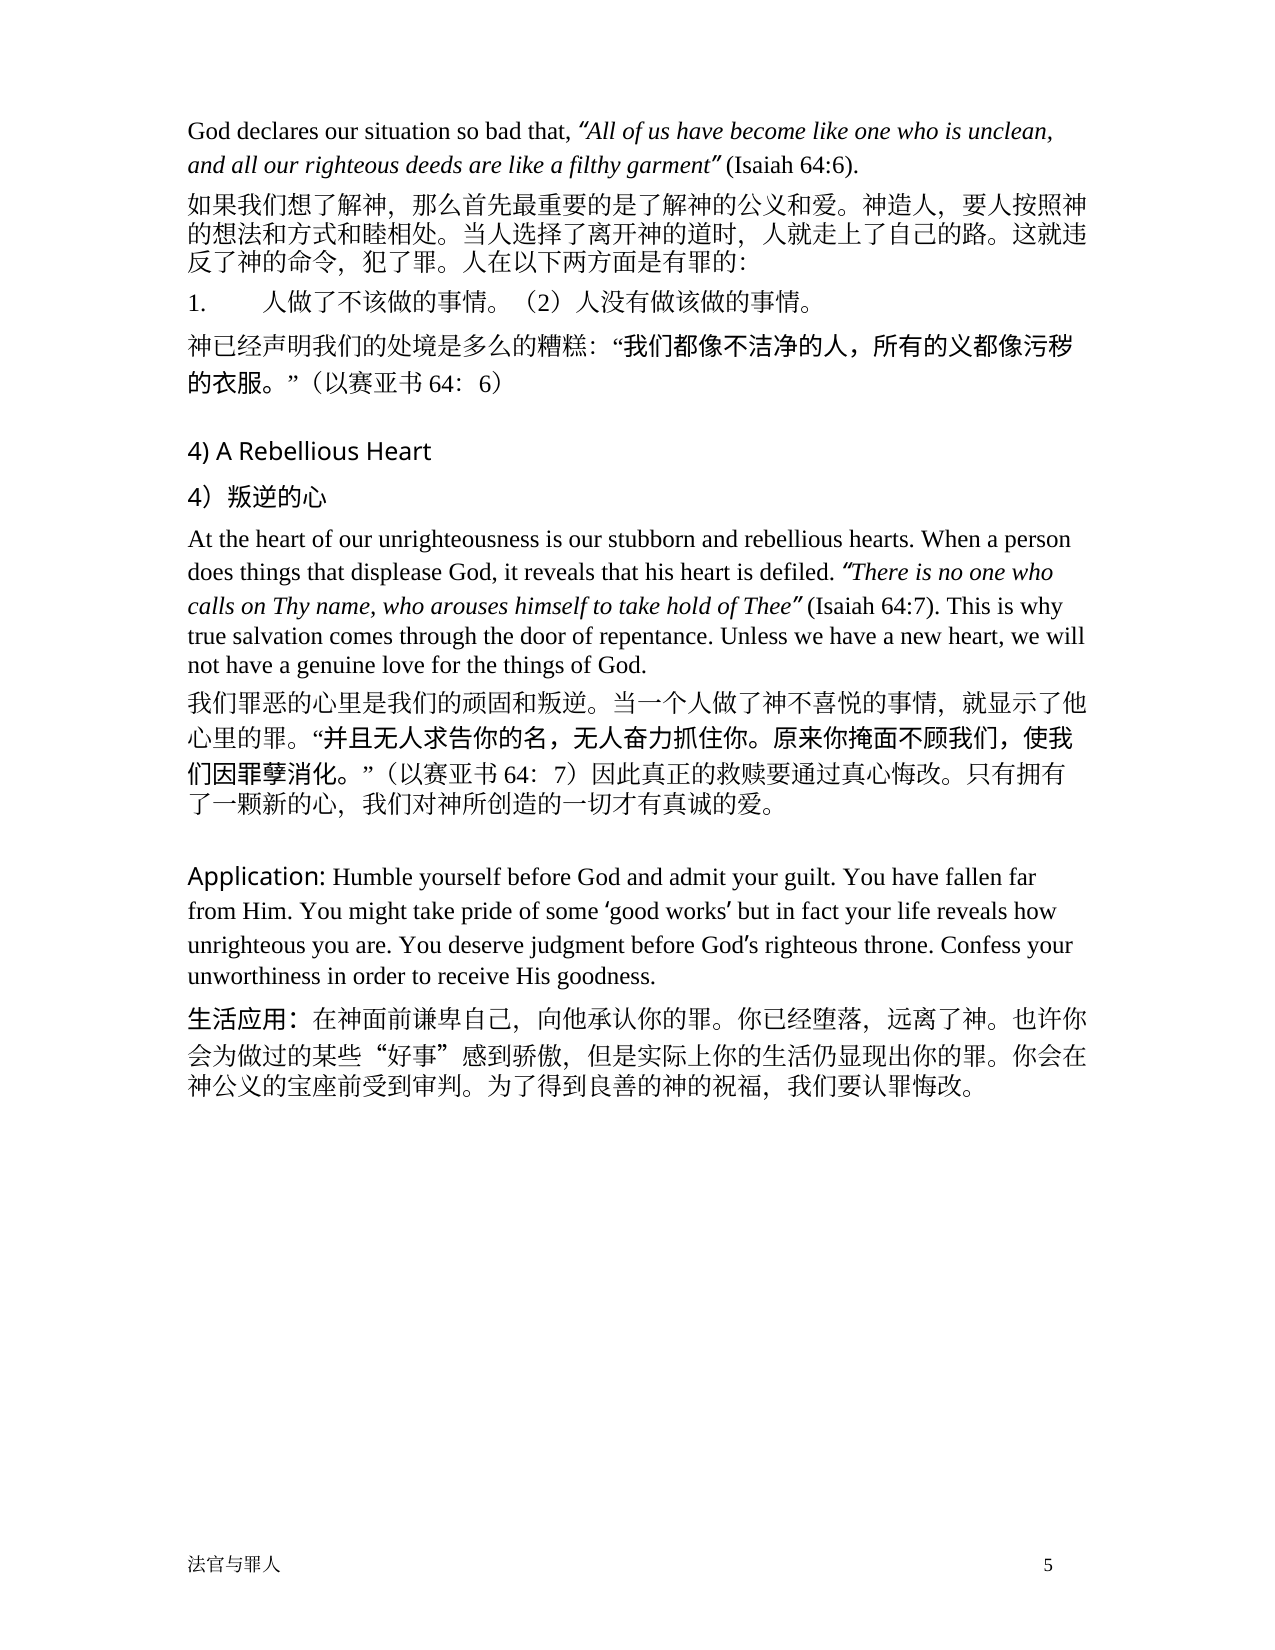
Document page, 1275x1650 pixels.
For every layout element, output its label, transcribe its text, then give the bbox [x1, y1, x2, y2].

list 人做了不该做的事情。（2）人没有做该做的事情。 [187, 288, 1087, 316]
text Application: Humble yourself before God and admit your guilt. You have fallen far from Him. You might take pride of some ‘good works’ but in fact your life reveals how unrighteous you are. You deserve judgment before God’s righteous throne. Confess your unworthiness in order to receive His goodness. [187, 830, 1087, 989]
text 我们罪恶的心里是我们的顽固和叛逆。当一个人做了神不喜悦的事情，就显示了他心里的罪。“并且无人求告你的名，无人奋力抓住你。原来你掩面不顾我们，使我们因罪孽消化。”（以赛亚书64：7）因此真正的救赎要通过真心悔改。只有拥有了一颗新的心，我们对神所创造的一切才有真诚的爱。 [187, 689, 1087, 819]
text 4) A Rebellious Heart [187, 433, 1087, 467]
text 如果我们想了解神，那么首先最重要的是了解神的公义和爱。神造人，要人按照神的想法和方式和睦相处。当人选择了离开神的道时，人就走上了自己的路。这就违反了神的命令，犯了罪。人在以下两方面是有罪的： [187, 191, 1087, 277]
text At the heart of our unrighteousness is our stubborn and rebellious hearts. When a person does things that displease God, it reveals that his heart is defiled. “There is no one who calls on Thy name, who arouses himself to take hold of Thee” (Isaiah 64:7). This is why true salvation comes through the door of repentance. Unless we have a new heart, we will not have a genuine love for the things of God. [187, 524, 1087, 679]
text 4）叛逆的心 [187, 478, 1087, 514]
text 神已经声明我们的处境是多么的糟糕：“我们都像不洁净的人，所有的义都像污秽的衣服。”（以赛亚书64：6） [187, 327, 1087, 399]
text God declares our situation so bad that, “All of us have become like one who is unclean, and all our righteous deeds are like a filthy garment” (Isaiah 64:6). [187, 112, 1087, 181]
text 生活应用：在神面前谦卑自己，向他承认你的罪。你已经堕落，远离了神。也许你会为做过的某些“好事”感到骄傲，但是实际上你的生活仍显现出你的罪。你会在神公义的宝座前受到审判。为了得到良善的神的祝福，我们要认罪悔改。 [187, 1000, 1087, 1101]
